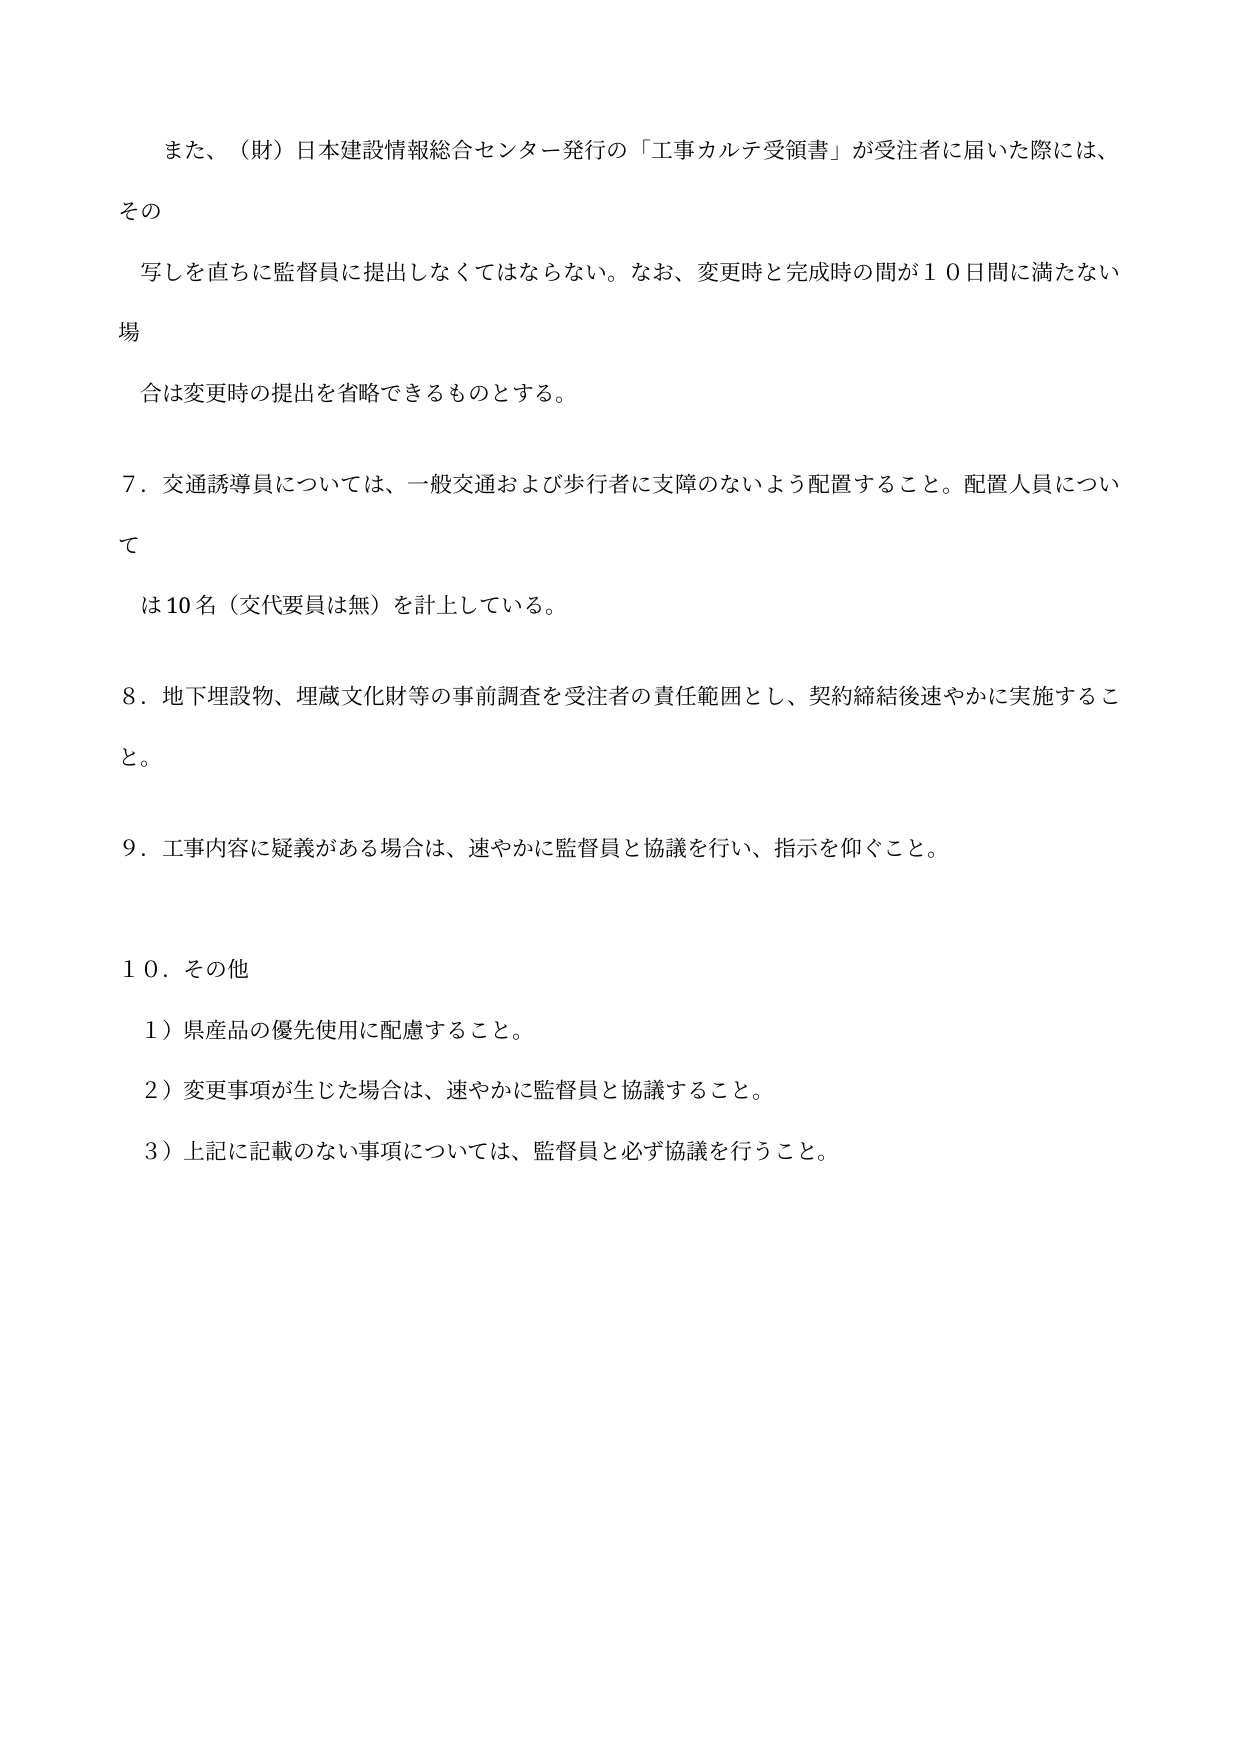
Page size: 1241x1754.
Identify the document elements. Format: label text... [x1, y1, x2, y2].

text また、（財）日本建設情報総合センター発行の「工事カルテ受領書」が受注者に届いた際には、その [118, 119, 1122, 240]
text ８．地下埋設物、埋蔵文化財等の事前調査を受注者の責任範囲とし、契約締結後速やかに実施すること。 [118, 665, 1122, 786]
text ３）上記に記載のない事項については、監督員と必ず協議を行うこと。 [118, 1119, 1122, 1180]
text １）県産品の優先使用に配慮すること。 [118, 998, 1122, 1059]
text は10名（交代要員は無）を計上している。 [118, 574, 1122, 634]
text ７．交通誘導員については、一般交通および歩行者に支障のないよう配置すること。配置人員について [118, 453, 1122, 574]
text 写しを直ちに監督員に提出しなくてはならない。なお、変更時と完成時の間が１０日間に満たない場 [118, 240, 1122, 362]
text 合は変更時の提出を省略できるものとする。 [118, 362, 1122, 422]
text ９．工事内容に疑義がある場合は、速やかに監督員と協議を行い、指示を仰ぐこと。 [118, 816, 1122, 877]
text １０．その他 [118, 938, 1122, 998]
text ２）変更事項が生じた場合は、速やかに監督員と協議すること。 [118, 1059, 1122, 1119]
